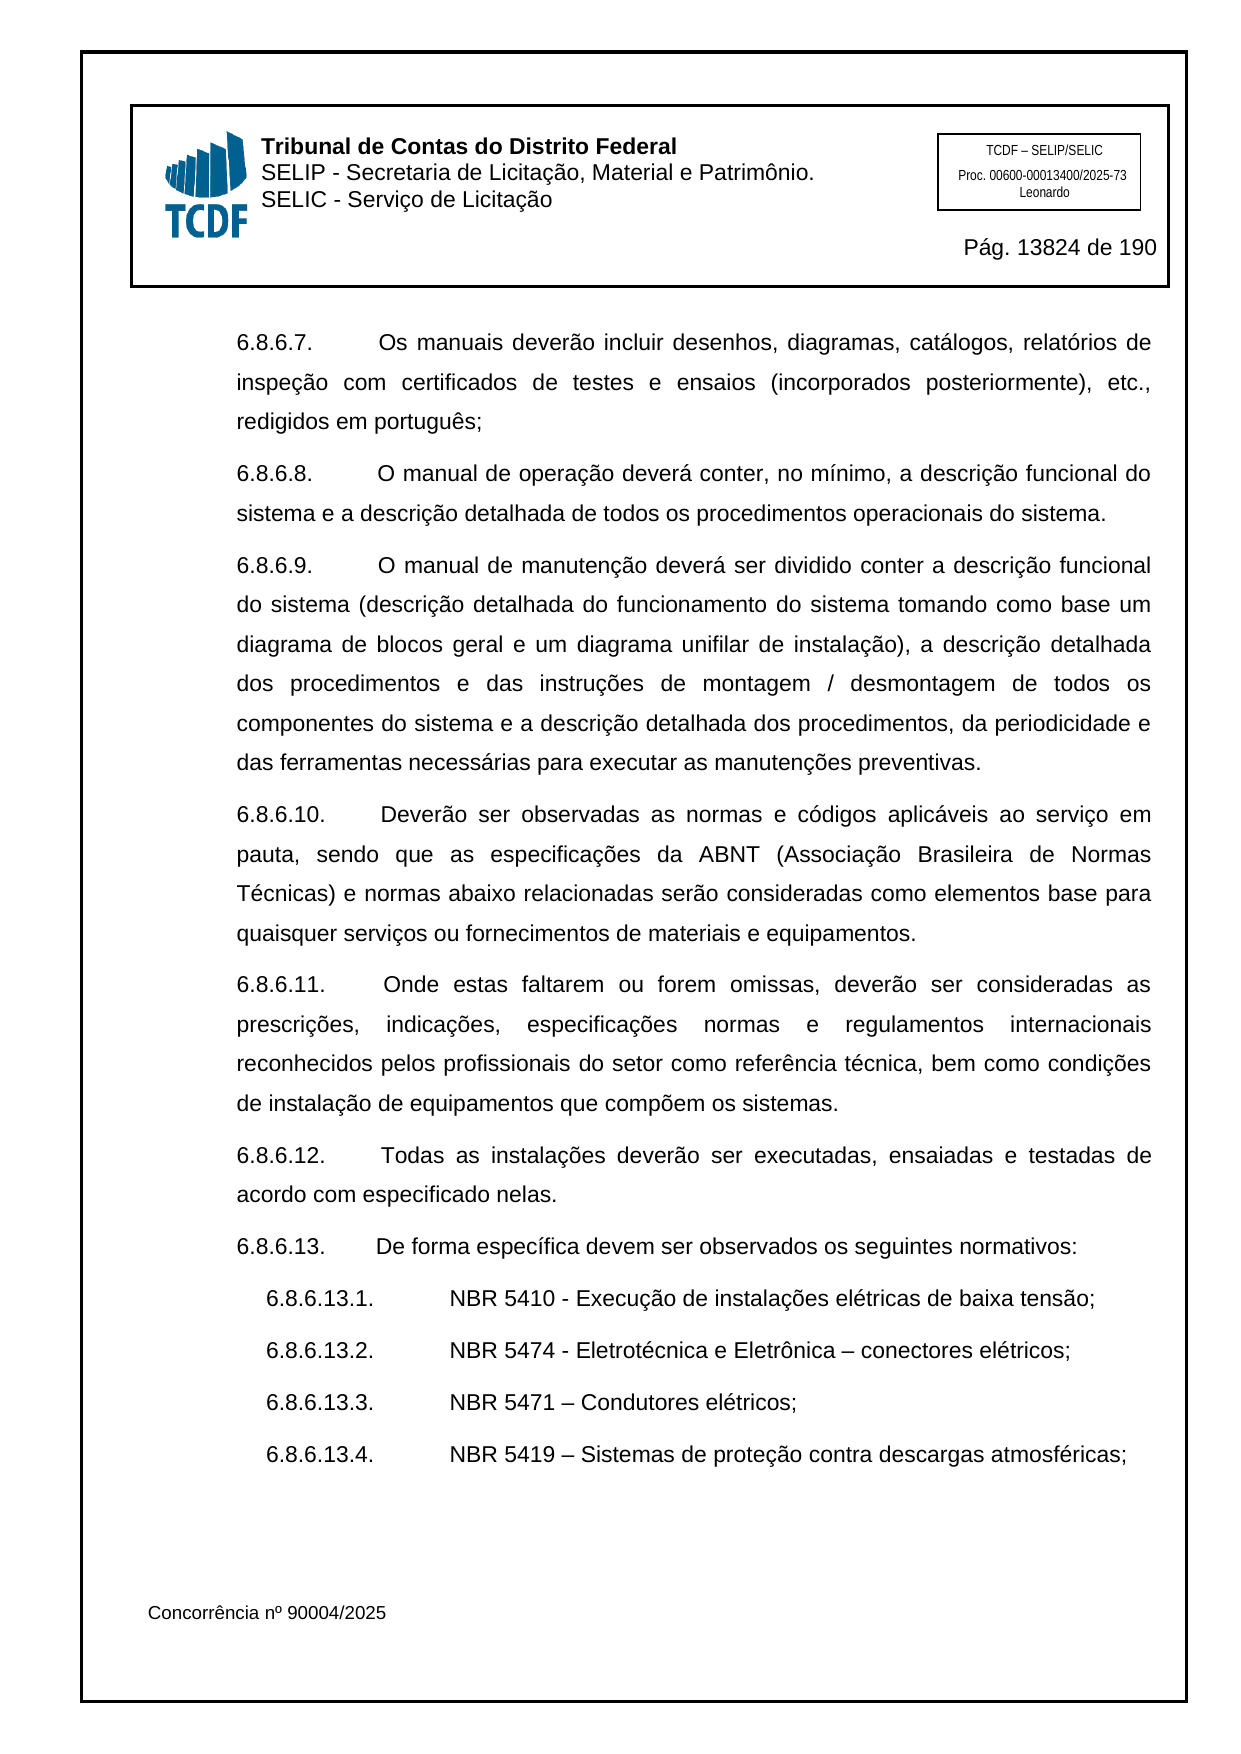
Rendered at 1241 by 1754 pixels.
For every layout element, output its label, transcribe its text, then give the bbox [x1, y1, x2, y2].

text Todas as instalações deverão ser executadas, ensaiadas e testadas de acordo com especificado nelas. [236, 1142, 1152, 1208]
text NBR 5474 - Eletrotécnica e Eletrônica – conectores elétricos; [266, 1337, 1152, 1364]
text De forma específica devem ser observados os seguintes normativos: [236, 1233, 1152, 1260]
text Os manuais deverão incluir desenhos, diagramas, catálogos, relatórios de inspeção com certificados de testes e ensaios (incorporados posteriormente), etc., redigidos em português; [236, 329, 1152, 434]
text NBR 5410 - Execução de instalações elétricas de baixa tensão; [266, 1285, 1152, 1312]
text NBR 5471 – Condutores elétricos; [266, 1389, 1152, 1416]
text O manual de manutenção deverá ser dividido conter a descrição funcional do sistema (descrição detalhada do funcionamento do sistema tomando como base um diagrama de blocos geral e um diagrama unifilar de instalação), a descrição detalhada dos procedimentos e das instruções de montagem / desmontagem de todos os componentes do sistema e a descrição detalhada dos procedimentos, da periodicidade e das ferramentas necessárias para executar as manutenções preventivas. [236, 552, 1152, 775]
text NBR 5419 – Sistemas de proteção contra descargas atmosféricas; [266, 1441, 1152, 1468]
text Onde estas faltarem ou forem omissas, deverão ser consideradas as prescrições, indicações, especificações normas e regulamentos internacionais reconhecidos pelos profissionais do setor como referência técnica, bem como condições de instalação de equipamentos que compõem os sistemas. [236, 971, 1152, 1116]
text O manual de operação deverá conter, no mínimo, a descrição funcional do sistema e a descrição detalhada de todos os procedimentos operacionais do sistema. [236, 460, 1152, 526]
text Deverão ser observadas as normas e códigos aplicáveis ao serviço em pauta, sendo que as especificações da ABNT (Associação Brasileira de Normas Técnicas) e normas abaixo relacionadas serão consideradas como elementos base para quaisquer serviços ou fornecimentos de materiais e equipamentos. [236, 801, 1152, 946]
picture [150, 128, 262, 240]
